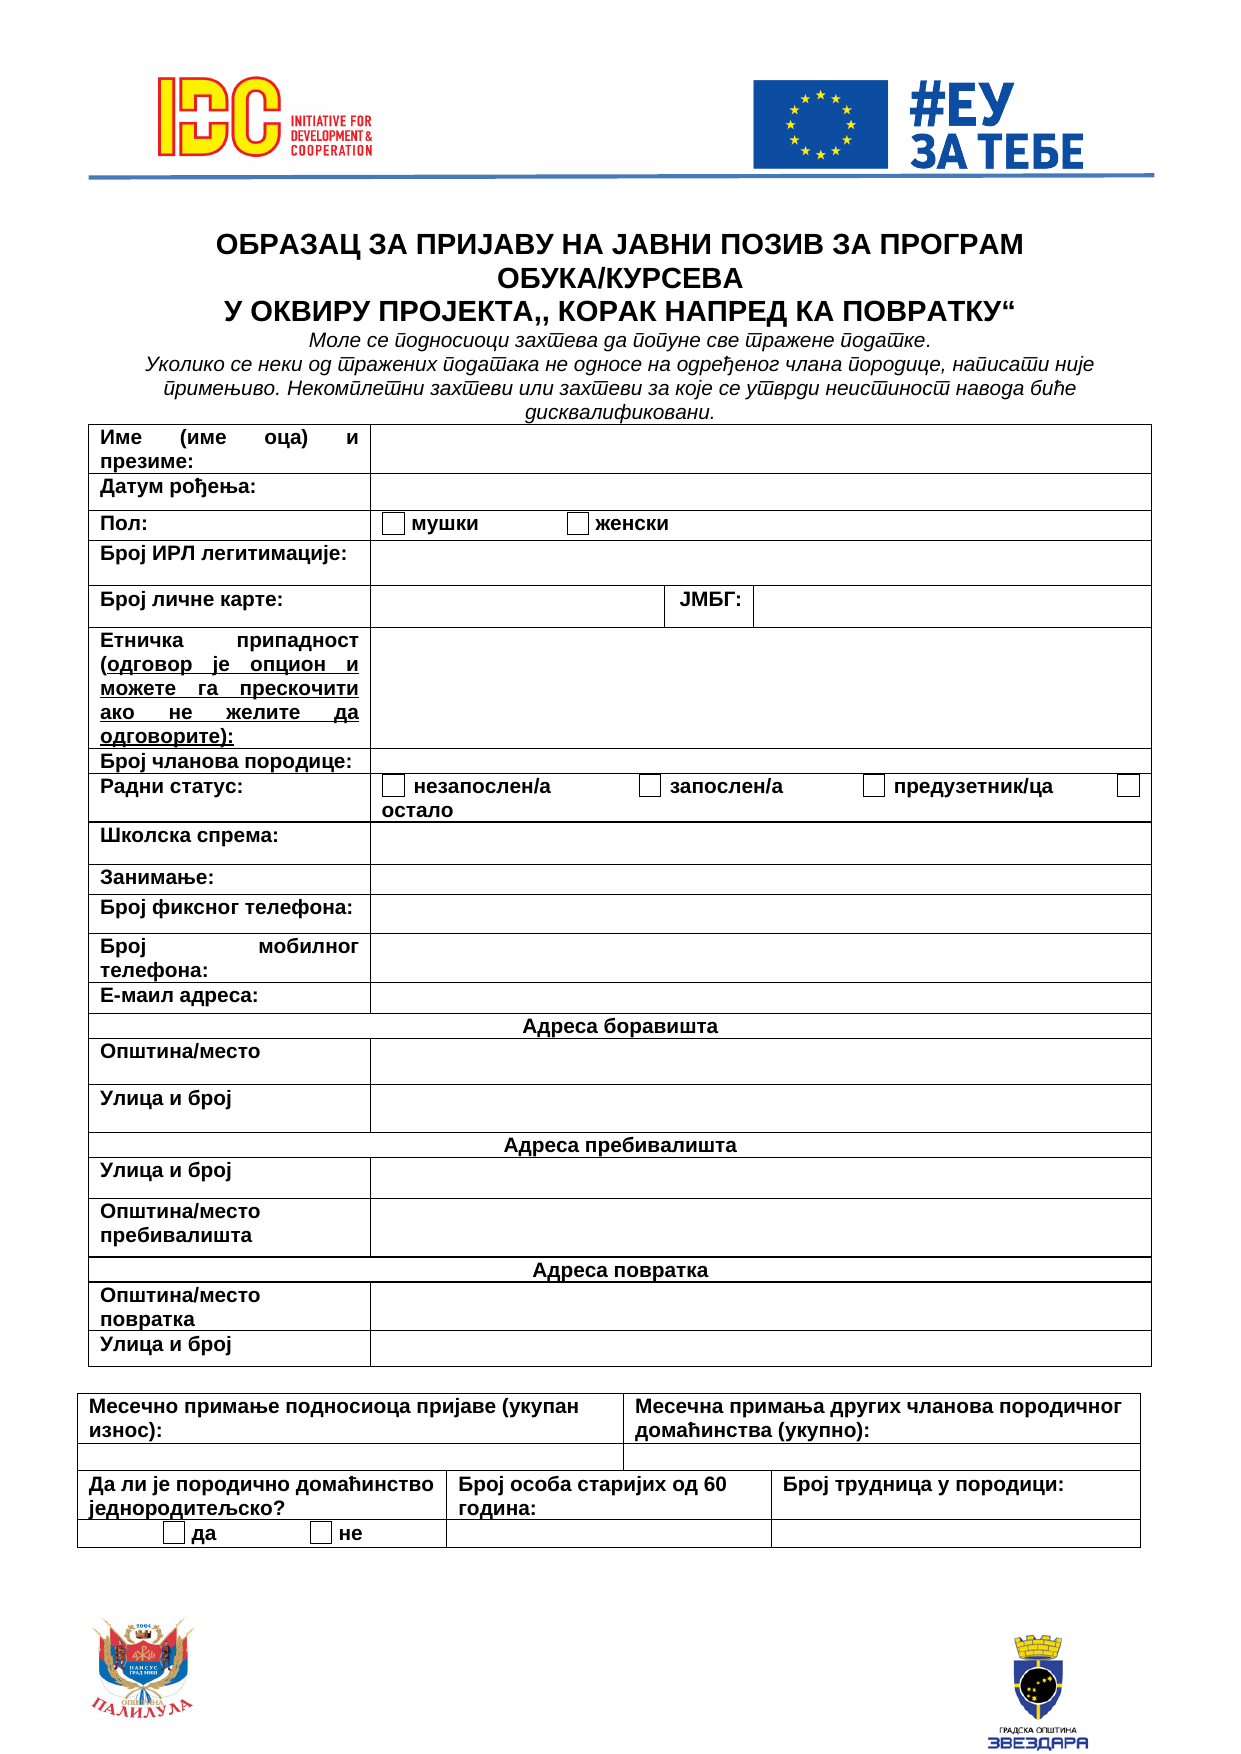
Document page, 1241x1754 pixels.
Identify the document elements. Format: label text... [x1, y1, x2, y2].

table_cell ЈМБГ: [665, 586, 753, 627]
table_cell [371, 1331, 1151, 1366]
table_cell Општина/место повратка [89, 1283, 370, 1330]
table_header [371, 425, 1151, 473]
table_header Месечна примања других чланова породичног домаћинства (укупно): [624, 1394, 1140, 1443]
table_cell Општина/место пребивалишта [89, 1199, 370, 1256]
table_cell Етничка припадност (одговор је опцион и можете га прескочити ако не желите да одговорите): [89, 628, 370, 747]
table_cell [371, 749, 1151, 772]
table_cell мушки женски [371, 511, 1151, 540]
table_cell да не [78, 1520, 446, 1547]
table_cell Пол: [89, 511, 370, 540]
picture [987, 1634, 1089, 1751]
table_cell Број ИРЛ легитимације: [89, 541, 370, 585]
text Моле се подносиоци захтева да попуне све тражене податке. [89, 328, 1152, 352]
table_cell Број чланова породице: [89, 749, 370, 772]
table_cell Адреса боравишта [89, 1014, 1151, 1038]
table_cell Е-маил адреса: [89, 983, 370, 1013]
table_cell [371, 823, 1151, 864]
table_cell [371, 541, 1151, 585]
picture [140, 65, 392, 169]
table_cell [371, 895, 1151, 933]
table_cell незапослен/а запослен/а предузетник/ца остало [371, 774, 1151, 821]
picture [89, 1616, 199, 1720]
table_cell Број фиксног телефона: [89, 895, 370, 933]
text ОБРАЗАЦ ЗА ПРИЈАВУ НА ЈАВНИ ПОЗИВ ЗА ПРОГРАМ ОБУКА/КУРСЕВА [89, 227, 1152, 294]
table_cell [371, 1085, 1151, 1132]
table_cell Занимање: [89, 865, 370, 893]
table_cell Број трудница у породици: [772, 1471, 1140, 1519]
text Уколико се неки од тражених података не односе на одређенoг члана породице, написати није примењиво. Некомплетни захтеви или захтеви за које се утврди неистиност навода биће дисквалификовани. [89, 352, 1152, 424]
table_cell Школска спрема: [89, 823, 370, 864]
table_cell [772, 1520, 1140, 1547]
table_cell [371, 934, 1151, 982]
table_cell Радни статус: [89, 774, 370, 821]
table_cell [624, 1444, 1140, 1470]
picture [753, 80, 1083, 169]
table_cell Број личне карте: [89, 586, 370, 627]
table_cell [371, 1039, 1151, 1084]
table_cell Општина/место [89, 1039, 370, 1084]
table_cell Адреса пребивалишта [89, 1133, 1151, 1157]
table_cell [754, 586, 1151, 627]
table_cell Број мобилног телефона: [89, 934, 370, 982]
table_header Месечно примање подносиоца пријаве (укупан износ): [78, 1394, 623, 1443]
table_cell [371, 1199, 1151, 1256]
table_cell Улица и број [89, 1085, 370, 1132]
table_header Име (име оца) и презиме: [89, 425, 370, 473]
table_cell [78, 1444, 623, 1470]
table_cell Улица и број [89, 1331, 370, 1366]
table_cell Број особа старијих од 60 година: [447, 1471, 771, 1519]
table_cell [371, 1158, 1151, 1198]
text У ОКВИРУ ПРОЈЕКТА,, КОРАК НАПРЕД КА ПОВРАТКУ“ [89, 294, 1152, 328]
table_cell [371, 474, 1151, 510]
table_cell Улица и број [89, 1158, 370, 1198]
table_cell [447, 1520, 771, 1547]
table_cell [371, 628, 1151, 747]
table_cell Датум рођења: [89, 474, 370, 510]
table_cell [371, 865, 1151, 893]
table_cell [371, 1283, 1151, 1330]
table_cell Адреса повратка [89, 1258, 1151, 1281]
table_cell Да ли је породично домаћинство једнородитељско? [78, 1471, 446, 1519]
table_cell [371, 983, 1151, 1013]
table_cell [371, 586, 664, 627]
